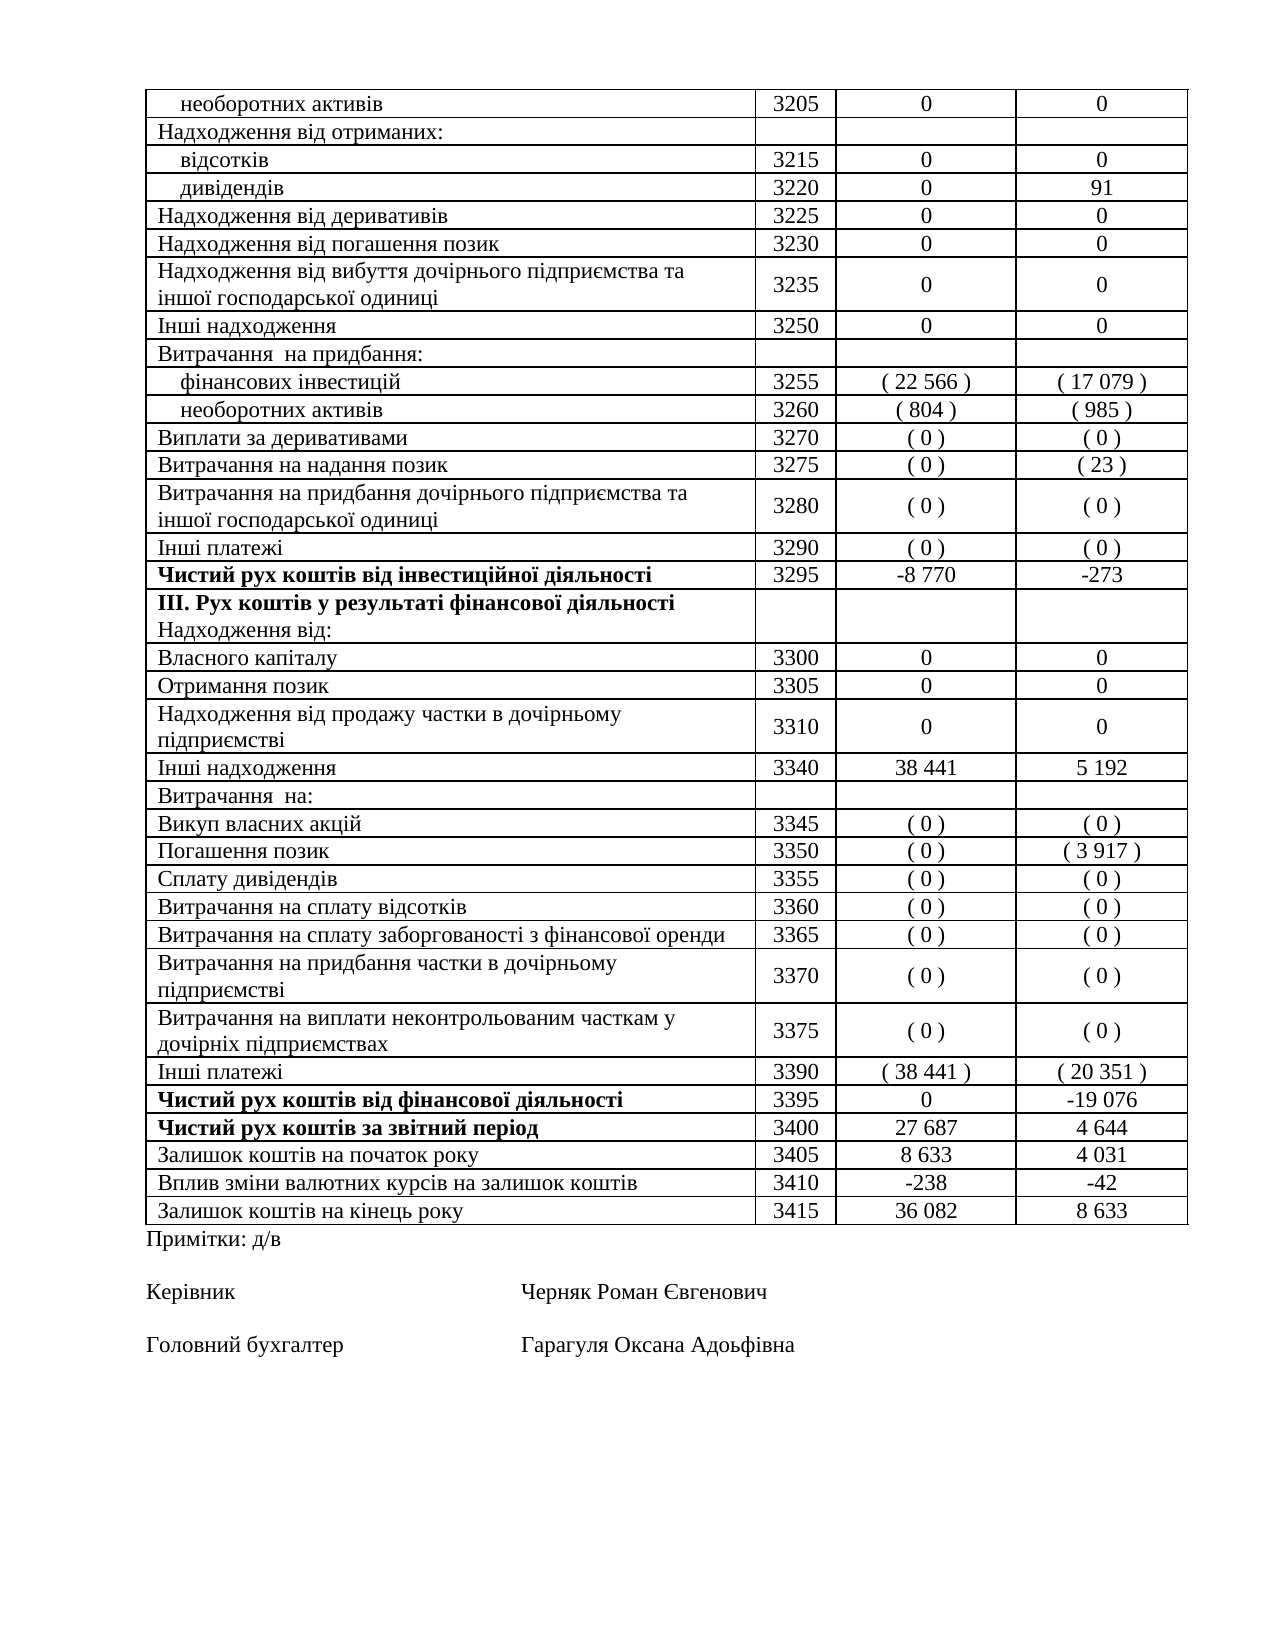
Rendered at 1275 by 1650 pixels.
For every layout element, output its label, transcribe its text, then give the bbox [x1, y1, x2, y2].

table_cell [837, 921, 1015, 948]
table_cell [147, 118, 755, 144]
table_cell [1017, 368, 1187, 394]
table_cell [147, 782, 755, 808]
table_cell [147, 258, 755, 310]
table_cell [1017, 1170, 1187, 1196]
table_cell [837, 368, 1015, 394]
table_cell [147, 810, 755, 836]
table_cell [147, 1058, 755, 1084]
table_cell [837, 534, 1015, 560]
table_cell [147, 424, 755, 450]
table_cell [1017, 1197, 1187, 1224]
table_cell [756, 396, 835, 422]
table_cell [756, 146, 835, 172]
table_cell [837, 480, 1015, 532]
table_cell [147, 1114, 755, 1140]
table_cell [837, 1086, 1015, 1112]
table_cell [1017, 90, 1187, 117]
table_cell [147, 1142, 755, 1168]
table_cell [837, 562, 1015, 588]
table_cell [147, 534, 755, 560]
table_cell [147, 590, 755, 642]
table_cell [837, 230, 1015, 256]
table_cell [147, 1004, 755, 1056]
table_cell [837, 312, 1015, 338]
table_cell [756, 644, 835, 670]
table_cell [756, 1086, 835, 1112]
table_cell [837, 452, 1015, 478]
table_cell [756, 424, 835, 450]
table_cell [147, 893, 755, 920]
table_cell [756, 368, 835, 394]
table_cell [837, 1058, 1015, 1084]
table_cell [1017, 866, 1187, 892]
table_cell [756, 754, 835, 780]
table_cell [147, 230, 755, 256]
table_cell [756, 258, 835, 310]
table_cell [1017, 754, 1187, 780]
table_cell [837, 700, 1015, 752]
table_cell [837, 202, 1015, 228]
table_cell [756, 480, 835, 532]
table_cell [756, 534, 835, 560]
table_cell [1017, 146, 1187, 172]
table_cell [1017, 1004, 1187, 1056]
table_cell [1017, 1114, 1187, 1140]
text Керівник Черняк Роман Євгенович [146, 1278, 1186, 1304]
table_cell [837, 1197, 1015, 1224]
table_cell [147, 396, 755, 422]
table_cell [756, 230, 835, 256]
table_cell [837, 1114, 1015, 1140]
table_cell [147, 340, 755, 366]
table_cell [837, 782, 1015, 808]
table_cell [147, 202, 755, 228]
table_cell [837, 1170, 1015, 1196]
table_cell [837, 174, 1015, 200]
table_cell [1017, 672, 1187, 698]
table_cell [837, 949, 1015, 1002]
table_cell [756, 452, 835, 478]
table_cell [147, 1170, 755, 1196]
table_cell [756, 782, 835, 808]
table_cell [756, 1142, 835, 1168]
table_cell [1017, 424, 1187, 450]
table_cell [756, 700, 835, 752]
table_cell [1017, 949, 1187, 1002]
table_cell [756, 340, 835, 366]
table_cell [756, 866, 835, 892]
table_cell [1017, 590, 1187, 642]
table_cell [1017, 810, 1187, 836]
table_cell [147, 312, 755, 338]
text Примітки: д/в [146, 1225, 1186, 1252]
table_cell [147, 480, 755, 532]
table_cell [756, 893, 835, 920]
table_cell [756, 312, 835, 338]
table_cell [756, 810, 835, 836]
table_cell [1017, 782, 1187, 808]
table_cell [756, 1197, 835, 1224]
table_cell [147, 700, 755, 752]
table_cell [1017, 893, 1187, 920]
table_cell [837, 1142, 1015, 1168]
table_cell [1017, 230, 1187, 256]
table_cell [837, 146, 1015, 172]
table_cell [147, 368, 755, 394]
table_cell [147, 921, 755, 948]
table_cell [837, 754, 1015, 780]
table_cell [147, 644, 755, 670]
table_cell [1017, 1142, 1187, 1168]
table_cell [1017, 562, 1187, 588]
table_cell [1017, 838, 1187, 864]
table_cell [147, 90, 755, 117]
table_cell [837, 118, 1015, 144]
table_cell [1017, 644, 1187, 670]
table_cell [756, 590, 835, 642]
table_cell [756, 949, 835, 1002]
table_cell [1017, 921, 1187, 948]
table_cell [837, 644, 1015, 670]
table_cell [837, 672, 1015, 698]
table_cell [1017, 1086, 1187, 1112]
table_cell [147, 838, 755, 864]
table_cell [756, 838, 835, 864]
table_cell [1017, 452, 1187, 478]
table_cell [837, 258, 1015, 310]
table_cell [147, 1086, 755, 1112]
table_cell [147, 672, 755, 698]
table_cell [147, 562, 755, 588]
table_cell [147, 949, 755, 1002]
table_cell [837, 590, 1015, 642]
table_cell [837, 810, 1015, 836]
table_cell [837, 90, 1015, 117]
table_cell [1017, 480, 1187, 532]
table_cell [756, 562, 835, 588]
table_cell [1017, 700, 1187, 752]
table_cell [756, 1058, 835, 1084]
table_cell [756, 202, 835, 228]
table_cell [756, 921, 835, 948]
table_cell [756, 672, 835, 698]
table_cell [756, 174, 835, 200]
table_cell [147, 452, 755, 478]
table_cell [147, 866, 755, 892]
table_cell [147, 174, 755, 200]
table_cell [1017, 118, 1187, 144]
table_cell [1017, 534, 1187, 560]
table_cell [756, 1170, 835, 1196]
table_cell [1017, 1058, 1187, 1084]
text Головний бухгалтер Гарагуля Оксана Адоьфiвна [146, 1331, 1186, 1357]
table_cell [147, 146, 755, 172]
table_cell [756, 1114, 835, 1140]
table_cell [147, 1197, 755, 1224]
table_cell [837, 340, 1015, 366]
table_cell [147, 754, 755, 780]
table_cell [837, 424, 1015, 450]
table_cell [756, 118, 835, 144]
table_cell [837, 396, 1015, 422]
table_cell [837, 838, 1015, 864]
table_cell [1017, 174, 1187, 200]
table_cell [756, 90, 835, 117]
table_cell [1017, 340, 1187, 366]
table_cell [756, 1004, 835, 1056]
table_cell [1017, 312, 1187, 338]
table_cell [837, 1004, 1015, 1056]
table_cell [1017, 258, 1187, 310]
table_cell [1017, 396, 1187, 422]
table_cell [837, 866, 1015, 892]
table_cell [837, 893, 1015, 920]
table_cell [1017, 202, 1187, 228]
